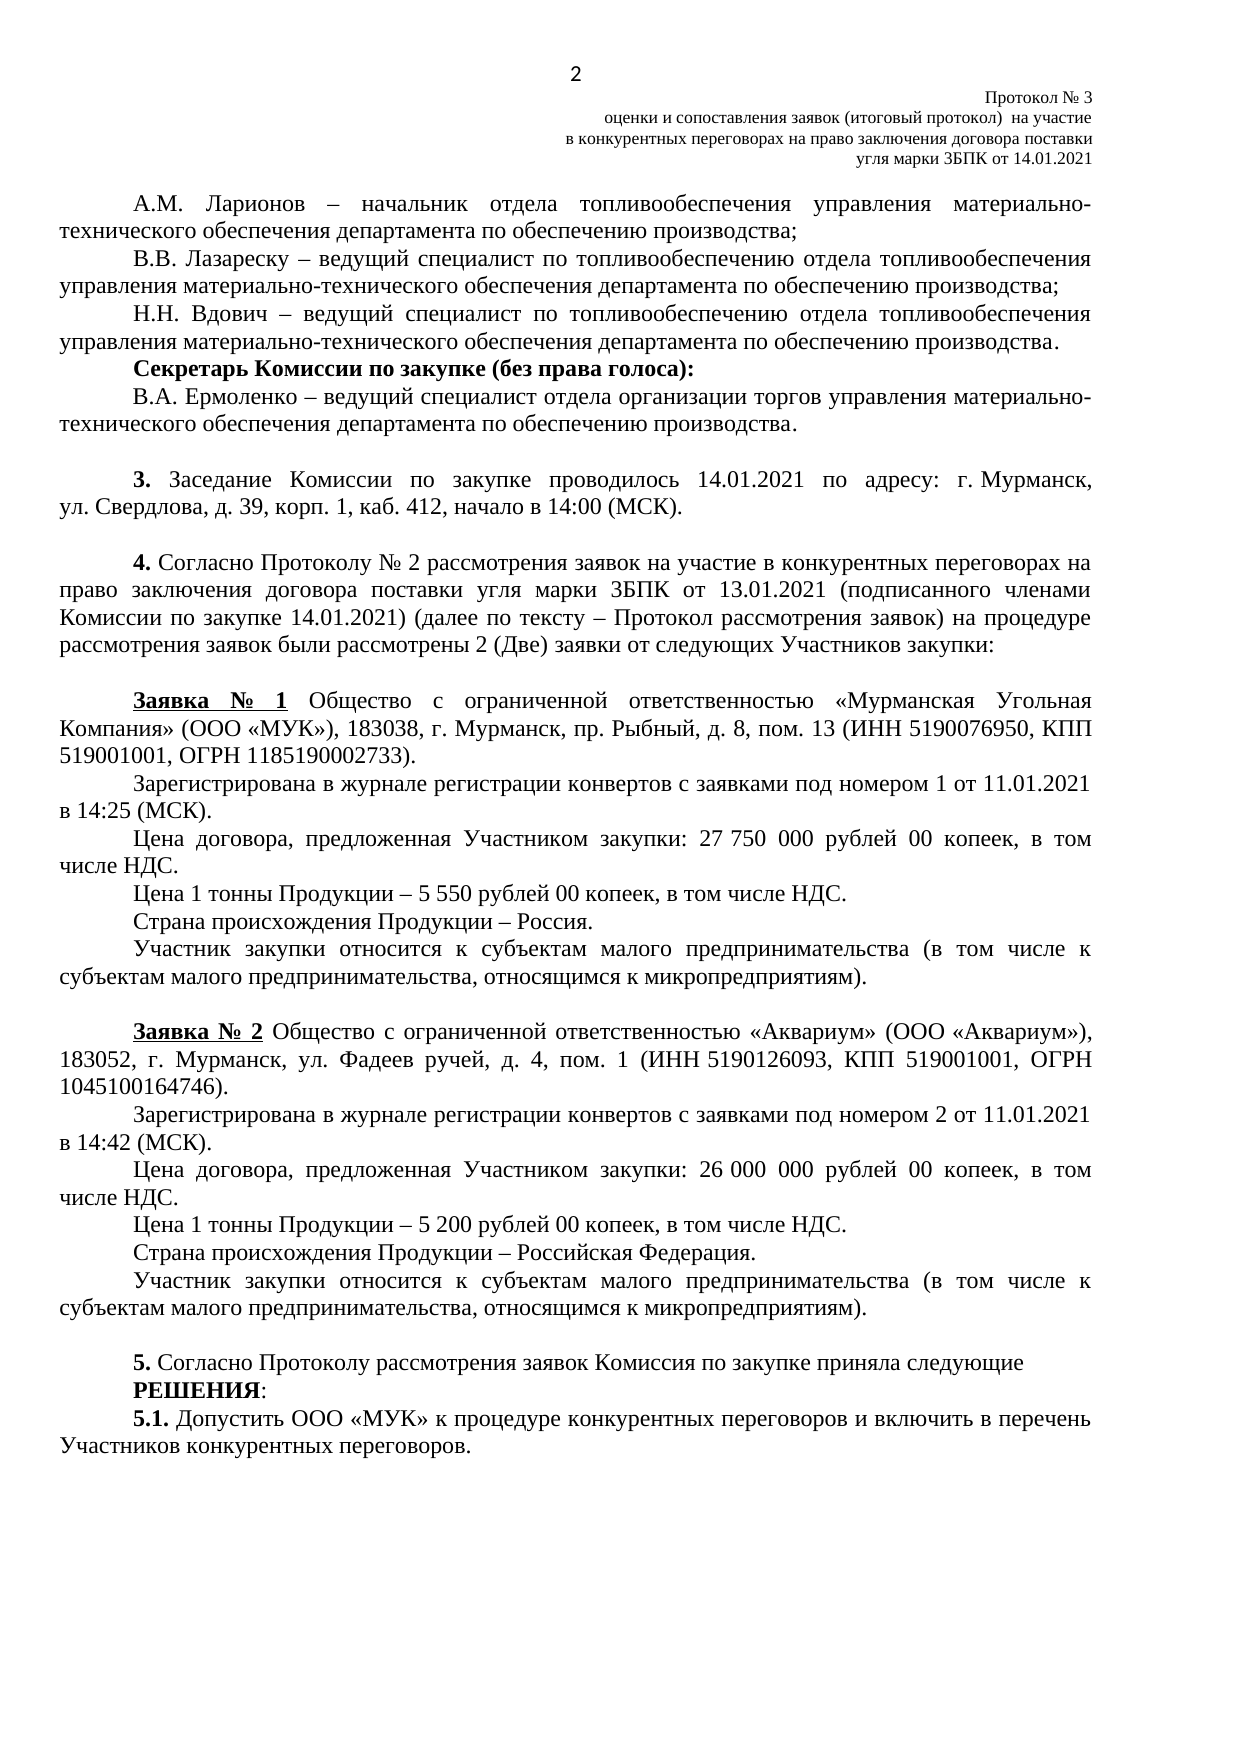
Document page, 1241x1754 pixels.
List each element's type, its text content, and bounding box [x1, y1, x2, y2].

text Страна происхождения Продукции – Российская Федерация. [59, 1238, 1092, 1266]
text Зарегистрирована в журнале регистрации конвертов с заявками под номером 2 от 11.01.2021 в 14:42 (МСК). [59, 1100, 1092, 1155]
text Зарегистрирована в журнале регистрации конвертов с заявками под номером 1 от 11.01.2021 в 14:25 (МСК). [59, 769, 1092, 824]
text Цена договора, предложенная Участником закупки: 27 750 000 рублей 00 копеек, в том числе НДС. [59, 824, 1092, 879]
text Заявка № 2 Общество с ограниченной ответственностью «Аквариум» (ООО «Аквариум»), 183052, г. Мурманск, ул. Фадеев ручей, д. 4, пом. 1 (ИНН 5190126093, КПП 519001001, ОГРН 1045100164746). [59, 1017, 1092, 1100]
text А.М. Ларионов – начальник отдела топливообеспечения управления материально-технического обеспечения департамента по обеспечению производства; [59, 189, 1092, 244]
text Заявка № 1 Общество с ограниченной ответственностью «Мурманская Угольная Компания» (ООО «МУК»), 183038, г. Мурманск, пр. Рыбный, д. 8, пом. 13 (ИНН 5190076950, КПП 519001001, ОГРН 1185190002733). [59, 686, 1092, 769]
text Цена 1 тонны Продукции – 5 200 рублей 00 копеек, в том числе НДС. [59, 1210, 1092, 1238]
text РЕШЕНИЯ: [59, 1376, 1092, 1404]
text Участник закупки относится к субъектам малого предпринимательства (в том числе к субъектам малого предпринимательства, относящимся к микропредприятиям). [59, 934, 1092, 989]
text Цена договора, предложенная Участником закупки: 26 000 000 рублей 00 копеек, в том числе НДС. [59, 1155, 1092, 1210]
subtitle 4. Согласно Протоколу № 2 рассмотрения заявок на участие в конкурентных переговорах на право заключения договора поставки угля марки 3БПК от 13.01.2021 (подписанного членами Комиссии по закупке 14.01.2021) (далее по тексту – Протокол рассмотрения заявок) на процедуре рассмотрения заявок были рассмотрены 2 (Две) заявки от следующих Участников закупки: [59, 547, 1092, 658]
text 5.1. Допустить ООО «МУК» к процедуре конкурентных переговоров и включить в перечень Участников конкурентных переговоров. [59, 1404, 1092, 1459]
text Цена 1 тонны Продукции – 5 550 рублей 00 копеек, в том числе НДС. [59, 879, 1092, 907]
text Страна происхождения Продукции – Россия. [59, 907, 1092, 934]
subtitle 5. Согласно Протоколу рассмотрения заявок Комиссия по закупке приняла следующие [59, 1348, 1092, 1376]
text В.А. Ермоленко – ведущий специалист отдела организации торгов управления материально-технического обеспечения департамента по обеспечению производства. [59, 382, 1092, 437]
text Участник закупки относится к субъектам малого предпринимательства (в том числе к субъектам малого предпринимательства, относящимся к микропредприятиям). [59, 1266, 1092, 1321]
text Секретарь Комиссии по закупке (без права голоса): [59, 354, 1092, 382]
text Н.Н. Вдович – ведущий специалист по топливообеспечению отдела топливообеспечения управления материально-технического обеспечения департамента по обеспечению производства. [59, 299, 1092, 354]
text В.В. Лазареску – ведущий специалист по топливообеспечению отдела топливообеспечения управления материально-технического обеспечения департамента по обеспечению производства; [59, 244, 1092, 299]
text 3. Заседание Комиссии по закупке проводилось 14.01.2021 по адресу: г. Мурманск, ул. Свердлова, д. 39, корп. 1, каб. 412, начало в 14:00 (МСК). [59, 465, 1092, 520]
